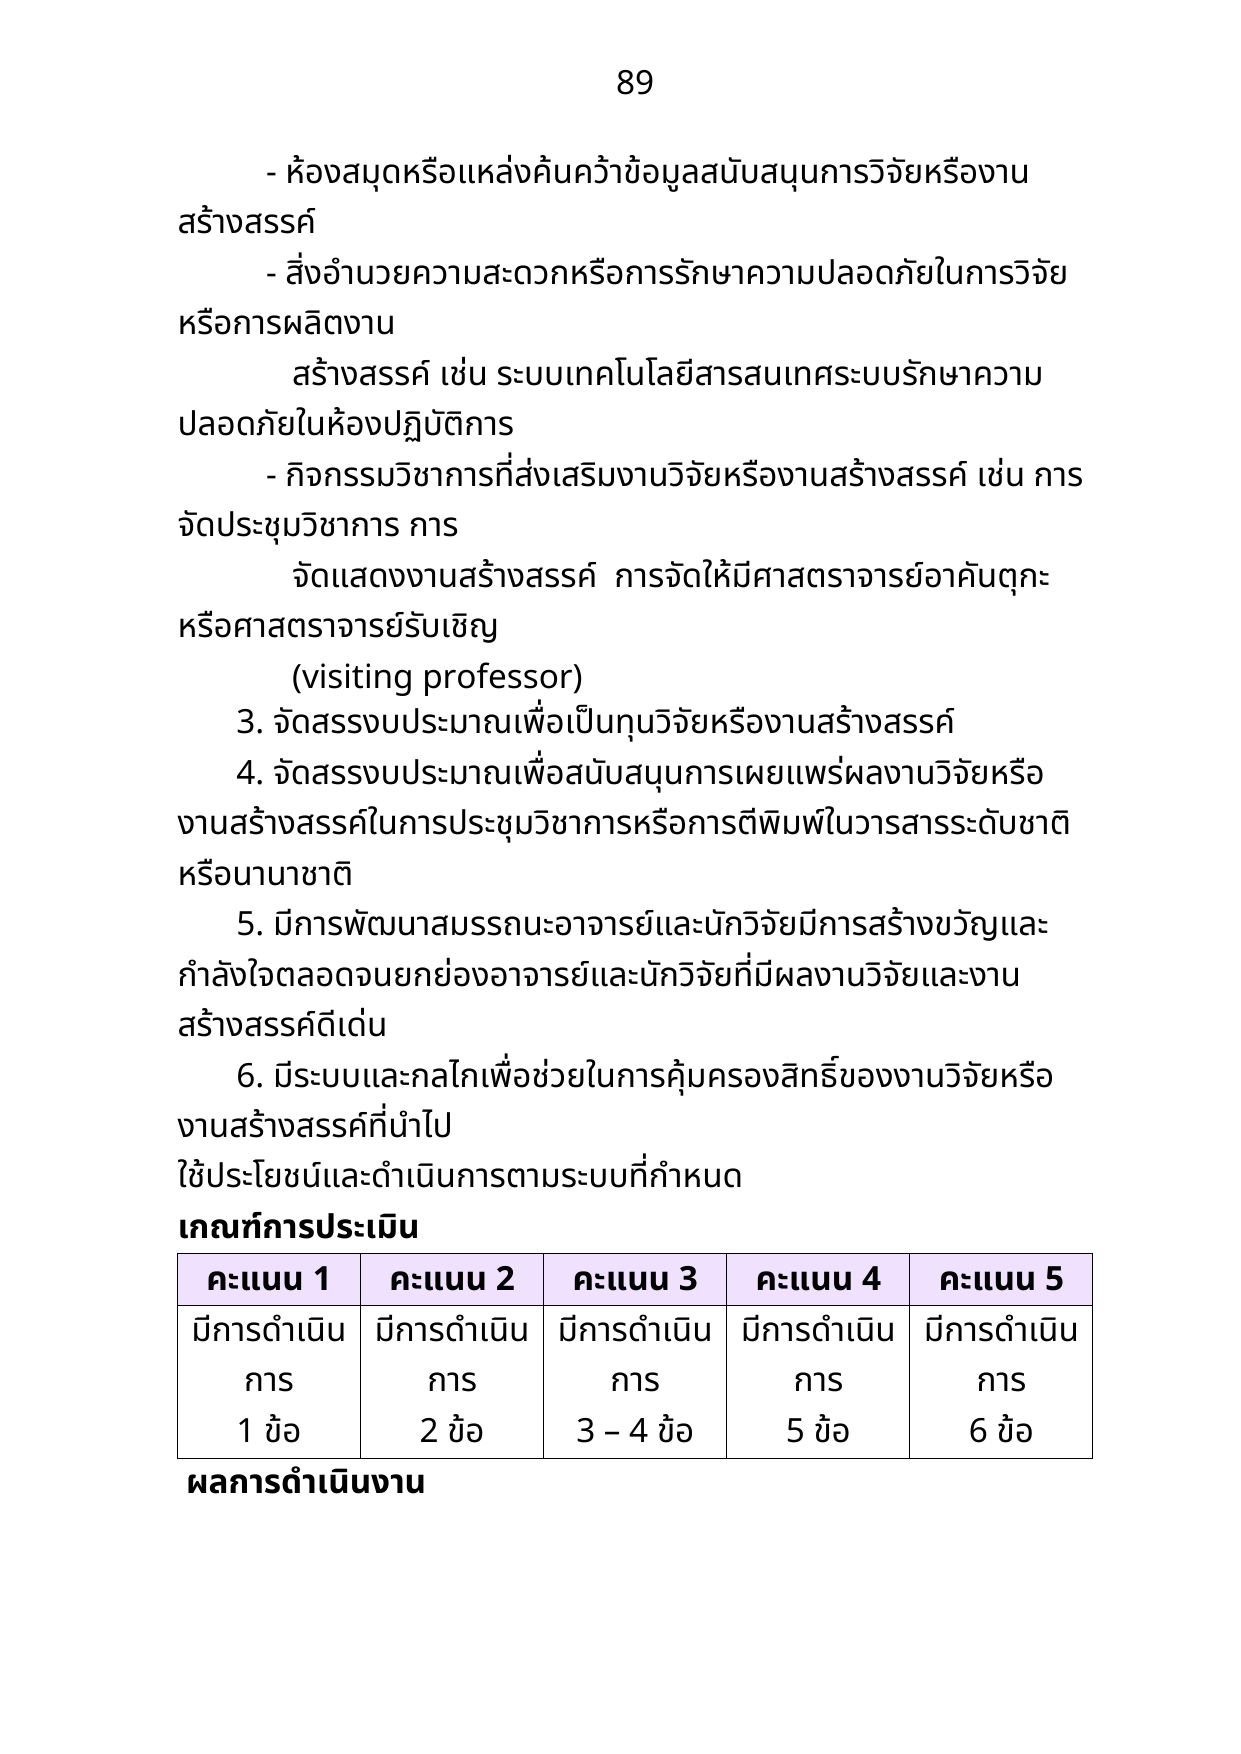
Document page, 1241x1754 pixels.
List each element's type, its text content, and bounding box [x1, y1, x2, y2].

table_header คะแนน 2 [361, 1254, 543, 1305]
table_cell มีการดำเนินการ 3 – 4 ข้อ [544, 1306, 726, 1457]
table_header คะแนน 1 [178, 1254, 360, 1305]
table_cell มีการดำเนินการ 5 ข้อ [727, 1306, 909, 1457]
text จัดแสดงงานสร้างสรรค์ การจัดให้มีศาสตราจารย์อาคันตุกะหรือศาสตราจารย์รับเชิญ (visiting professor) [177, 552, 1092, 698]
table_header คะแนน 5 [910, 1254, 1092, 1305]
text 5. มีการพัฒนาสมรรถนะอาจารย์และนักวิจัยมีการสร้างขวัญและกำลังใจตลอดจนยกย่องอาจารย์และนักวิจัยที่มีผลงานวิจัยและงานสร้างสรรค์ดีเด่น [177, 900, 1092, 1051]
text 3. จัดสรรงบประมาณเพื่อเป็นทุนวิจัยหรืองานสร้างสรรค์ [177, 698, 1092, 748]
text 4. จัดสรรงบประมาณเพื่อสนับสนุนการเผยแพร่ผลงานวิจัยหรืองานสร้างสรรค์ในการประชุมวิชาการหรือการตีพิมพ์ในวารสารระดับชาติหรือนานาชาติ [177, 748, 1092, 900]
text ผลการดำเนินงาน [177, 1459, 1092, 1509]
text - สิ่งอำนวยความสะดวกหรือการรักษาความปลอดภัยในการวิจัยหรือการผลิตงาน [177, 249, 1099, 350]
table_cell มีการดำเนินการ 2 ข้อ [361, 1306, 543, 1457]
text สร้างสรรค์ เช่น ระบบเทคโนโลยีสารสนเทศระบบรักษาความปลอดภัยในห้องปฏิบัติการ [177, 350, 1099, 451]
table_header คะแนน 4 [727, 1254, 909, 1305]
table_cell มีการดำเนินการ 1 ข้อ [178, 1306, 360, 1457]
text - ห้องสมุดหรือแหล่งค้นคว้าข้อมูลสนับสนุนการวิจัยหรืองานสร้างสรรค์ [177, 148, 1092, 249]
table_cell มีการดำเนินการ 6 ข้อ [910, 1306, 1092, 1457]
text - กิจกรรมวิชาการที่ส่งเสริมงานวิจัยหรืองานสร้างสรรค์ เช่น การจัดประชุมวิชาการ การ [177, 451, 1092, 552]
table_header คะแนน 3 [544, 1254, 726, 1305]
text 6. มีระบบและกลไกเพื่อช่วยในการคุ้มครองสิทธิ์ของงานวิจัยหรืองานสร้างสรรค์ที่นำไป ใช้ประโยชน์และดำเนินการตามระบบที่กำหนด [177, 1051, 1092, 1203]
text เกณฑ์การประเมิน [177, 1203, 1092, 1253]
